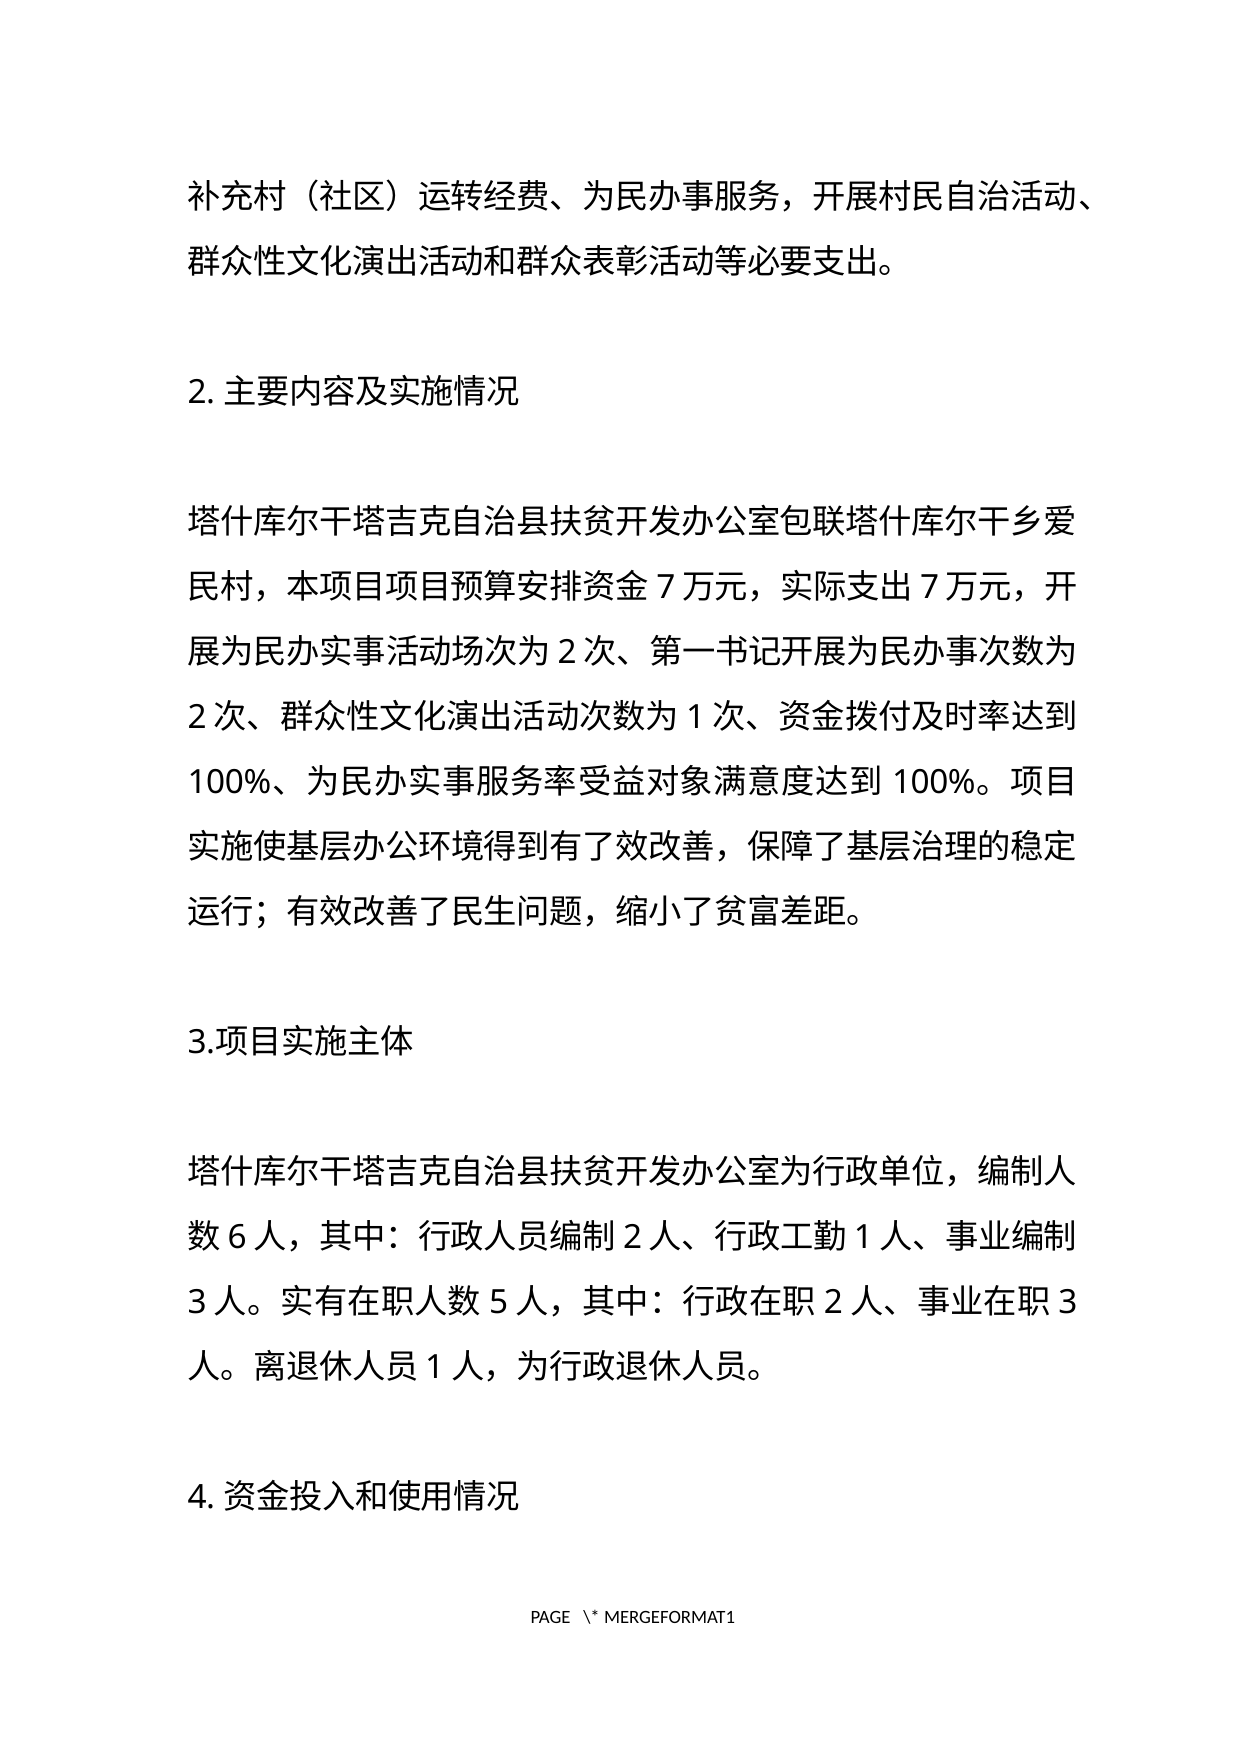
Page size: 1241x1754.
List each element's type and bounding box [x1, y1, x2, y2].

text [187, 162, 1078, 1527]
